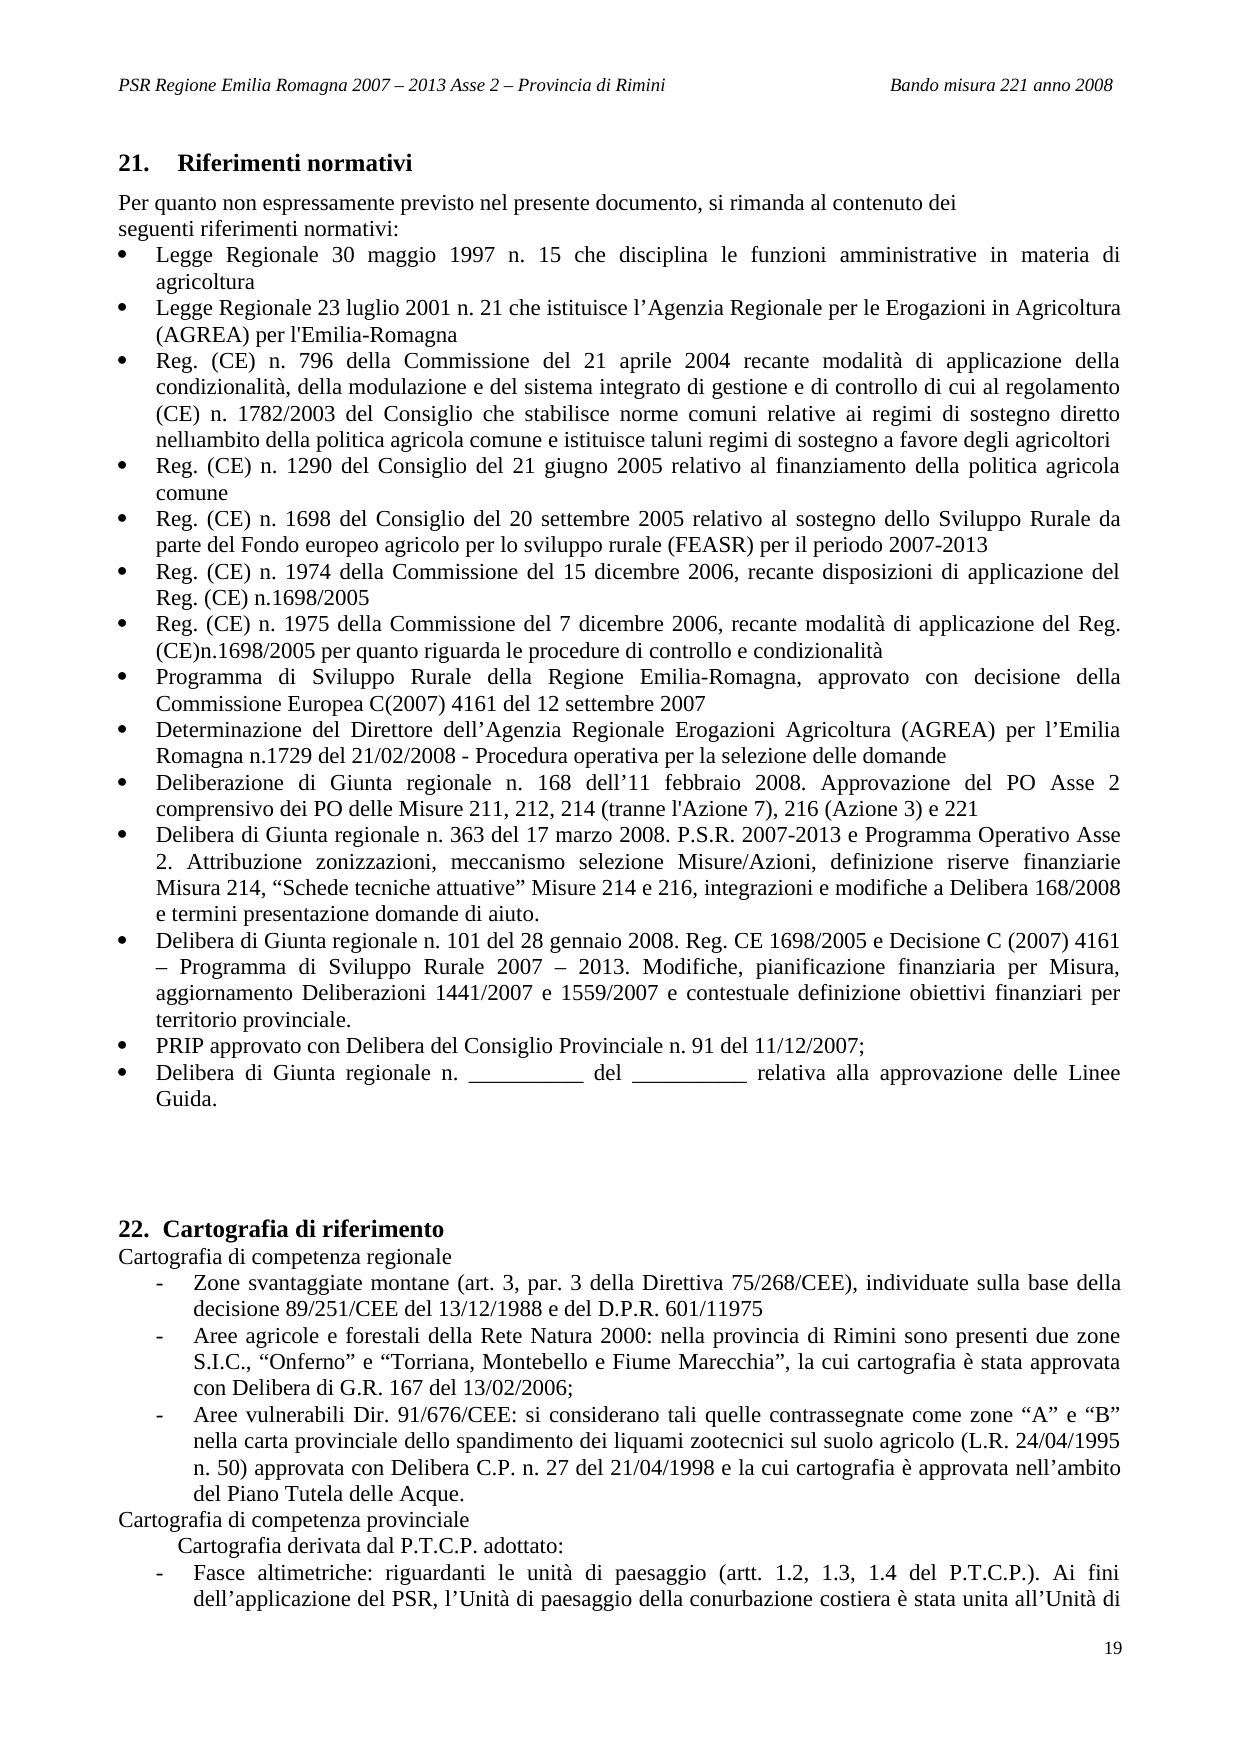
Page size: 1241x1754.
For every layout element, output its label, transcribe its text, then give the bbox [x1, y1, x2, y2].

list Delibera di Giunta regionale n. 363 del 17 marzo 2008. P.S.R. 2007-2013 e Programma Operativo Asse 2. Attribuzione zonizzazioni, meccanismo selezione Misure/Azioni, definizione riserve finanziarie Misura 214, “Schede tecniche attuative” Misure 214 e 216, integrazioni e modifiche a Delibera 168/2008 e termini presentazione domande di aiuto. [118, 821, 1122, 927]
list Delibera di Giunta regionale n. 101 del 28 gennaio 2008. Reg. CE 1698/2005 e Decisione C (2007) 4161 – Programma di Sviluppo Rurale 2007 – 2013. Modifiche, pianificazione finanziaria per Misura, aggiornamento Deliberazioni 1441/2007 e 1559/2007 e contestuale definizione obiettivi finanziari per territorio provinciale. [118, 927, 1122, 1032]
subtitle Riferimenti normativi [118, 148, 1122, 176]
list Reg. (CE) n. 1698 del Consiglio del 20 settembre 2005 relativo al sostegno dello Sviluppo Rurale da parte del Fondo europeo agricolo per lo sviluppo rurale (FEASR) per il periodo 2007-2013 [118, 505, 1122, 558]
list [156, 1559, 1122, 1612]
list PRIP approvato con Delibera del Consiglio Provinciale n. 91 del 11/12/2007; [118, 1032, 1122, 1058]
list Legge Regionale 23 luglio 2001 n. 21 che istituisce l’Agenzia Regionale per le Erogazioni in Agricoltura (AGREA) per l'Emilia-Romagna [118, 294, 1122, 347]
list Zone svantaggiate montane (art. 3, par. 3 della Direttiva 75/268/CEE), individuate sulla base della decisione 89/251/CEE del 13/12/1988 e del D.P.R. 601/11975 [156, 1269, 1122, 1322]
list Legge Regionale 30 maggio 1997 n. 15 che disciplina le funzioni amministrative in materia di agricoltura [118, 242, 1122, 294]
list Reg. (CE) n. 796 della Commissione del 21 aprile 2004 recante modalità di applicazione della condizionalità, della modulazione e del sistema integrato di gestione e di controllo di cui al regolamento (CE) n. 1782/2003 del Consiglio che stabilisce norme comuni relative ai regimi di sostegno diretto nellıambito della politica agricola comune e istituisce taluni regimi di sostegno a favore degli agricoltori [118, 347, 1122, 452]
text Cartografia di competenza regionale [118, 1243, 1122, 1269]
list Determinazione del Direttore dell’Agenzia Regionale Erogazioni Agricoltura (AGREA) per l’Emilia Romagna n.1729 del 21/02/2008 - Procedura operativa per la selezione delle domande [118, 716, 1122, 769]
list Reg. (CE) n. 1290 del Consiglio del 21 giugno 2005 relativo al finanziamento della politica agricola comune [118, 452, 1122, 505]
text Per quanto non espressamente previsto nel presente documento, si rimanda al contenuto dei [118, 189, 1122, 215]
text seguenti riferimenti normativi: [118, 215, 1122, 242]
list Reg. (CE) n. 1974 della Commissione del 15 dicembre 2006, recante disposizioni di applicazione del Reg. (CE) n.1698/2005 [118, 558, 1122, 611]
subtitle Cartografia di riferimento [118, 1214, 1122, 1243]
list Delibera di Giunta regionale n. __________ del __________ relativa alla approvazione delle Linee Guida. [118, 1058, 1122, 1111]
text Cartografia di competenza provinciale [118, 1506, 1122, 1533]
list Aree vulnerabili Dir. 91/676/CEE: si considerano tali quelle contrassegnate come zone “A” e “B” nella carta provinciale dello spandimento dei liquami zootecnici sul suolo agricolo (L.R. 24/04/1995 n. 50) approvata con Delibera C.P. n. 27 del 21/04/1998 e la cui cartografia è approvata nell’ambito del Piano Tutela delle Acque. [156, 1401, 1122, 1506]
text Cartografia derivata dal P.T.C.P. adottato: [118, 1533, 1122, 1559]
list Reg. (CE) n. 1975 della Commissione del 7 dicembre 2006, recante modalità di applicazione del Reg.(CE)n.1698/2005 per quanto riguarda le procedure di controllo e condizionalità [118, 611, 1122, 663]
list Deliberazione di Giunta regionale n. 168 dell’11 febbraio 2008. Approvazione del PO Asse 2 comprensivo dei PO delle Misure 211, 212, 214 (tranne l'Azione 7), 216 (Azione 3) e 221 [118, 769, 1122, 821]
list Aree agricole e forestali della Rete Natura 2000: nella provincia di Rimini sono presenti due zone S.I.C., “Onferno” e “Torriana, Montebello e Fiume Marecchia”, la cui cartografia è stata approvata con Delibera di G.R. 167 del 13/02/2006; [156, 1322, 1122, 1401]
list Programma di Sviluppo Rurale della Regione Emilia-Romagna, approvato con decisione della Commissione Europea C(2007) 4161 del 12 settembre 2007 [118, 663, 1122, 716]
